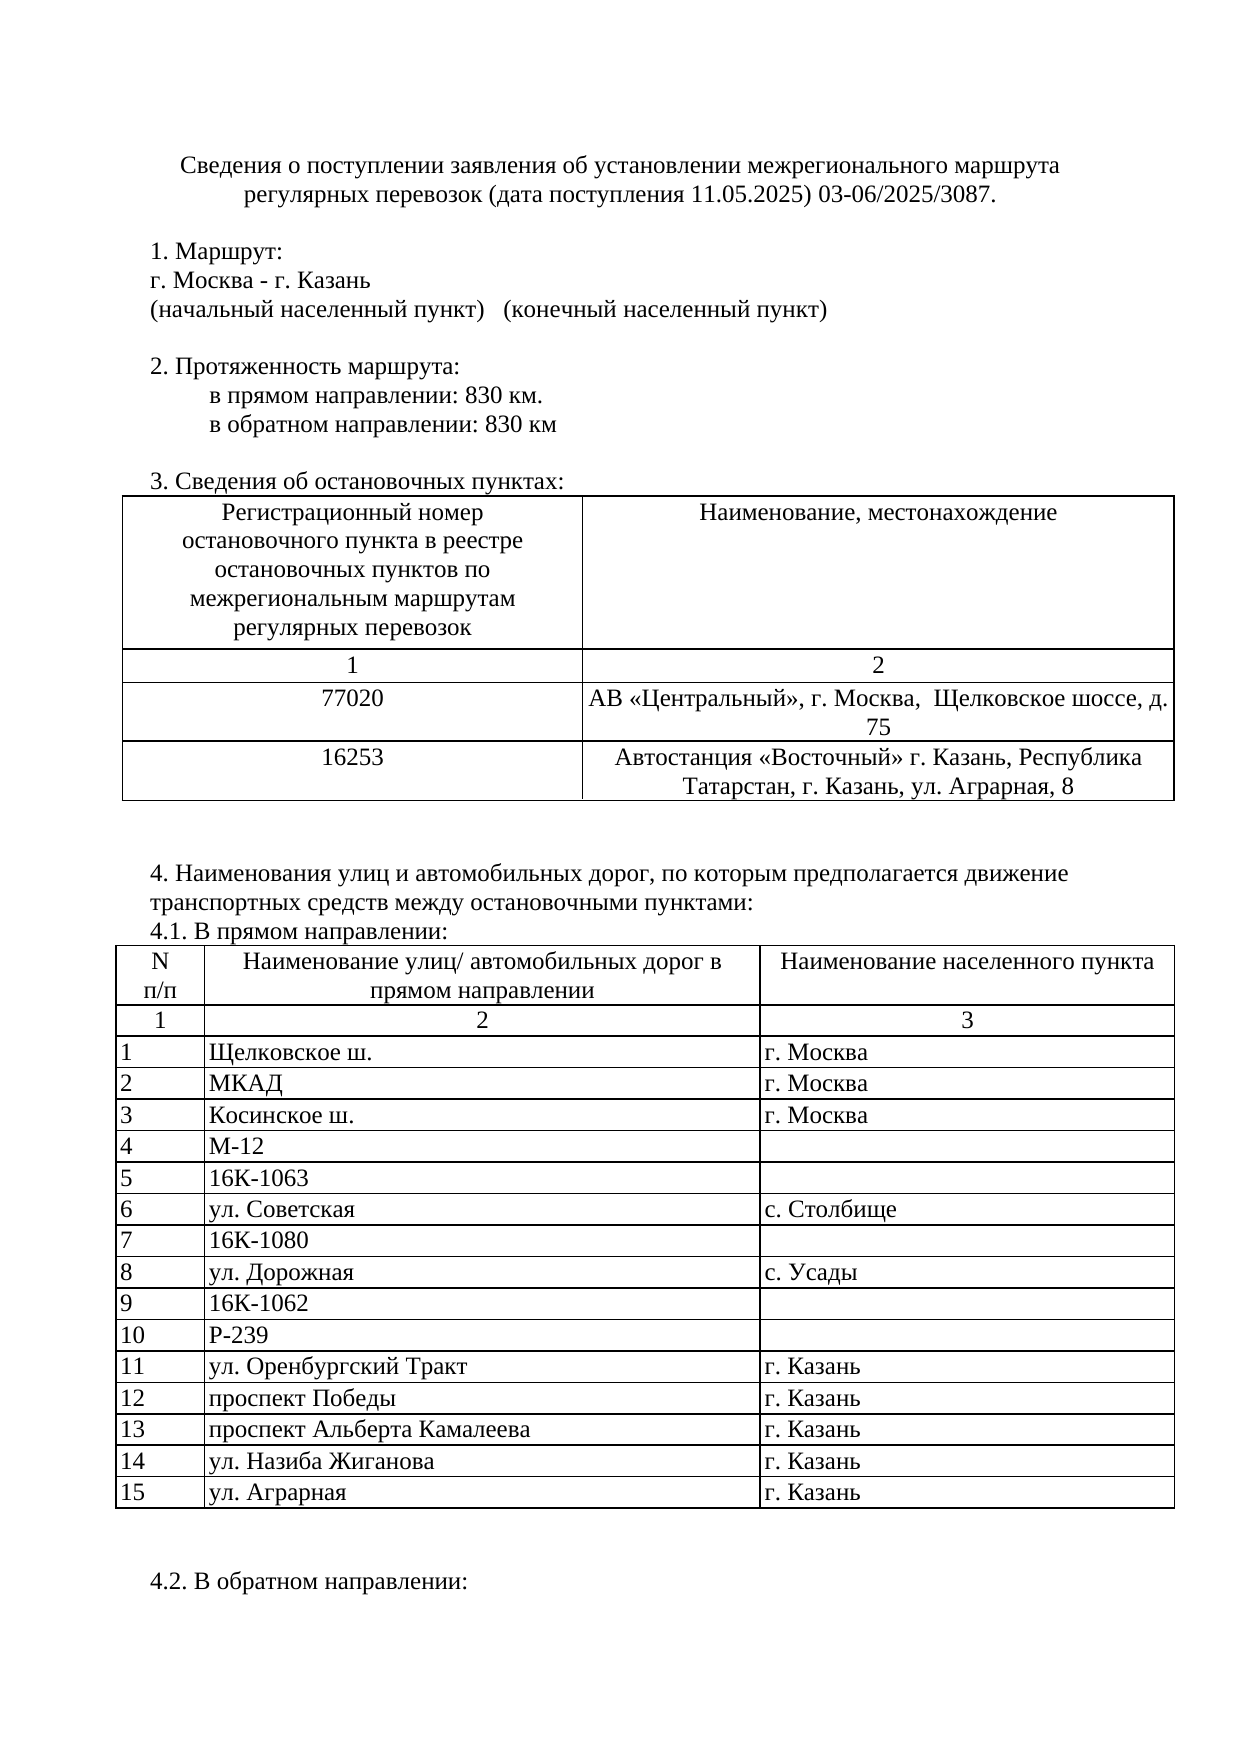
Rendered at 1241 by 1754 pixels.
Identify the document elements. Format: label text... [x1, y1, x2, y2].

table_cell Щелковское ш. [205, 1037, 759, 1067]
table_cell 1 [117, 1037, 204, 1067]
text Сведения о поступлении заявления об установлении межрегионального маршрута регулярных перевозок (дата поступления 11.05.2025) 03-06/2025/3087. [150, 150, 1090, 207]
table_cell 8 [117, 1257, 204, 1287]
table_cell г. Москва [761, 1068, 1174, 1098]
table_cell 16К-1080 [205, 1226, 759, 1256]
table_cell 3 [117, 1100, 204, 1130]
table_cell 16К-1062 [205, 1289, 759, 1318]
text 4.2. В обратном направлении: [150, 1566, 1090, 1595]
table_cell ул. Дорожная [205, 1257, 759, 1287]
table_cell г. Москва [761, 1100, 1174, 1130]
table_cell 16К-1063 [205, 1163, 759, 1193]
table_header Наименование улиц/ автомобильных дорог в прямом направлении [205, 946, 759, 1004]
text 1. Маршрут: [150, 236, 1090, 265]
table_cell г. Казань [761, 1446, 1174, 1476]
table_cell 14 [117, 1446, 204, 1476]
text г. Москва - г. Казань [150, 265, 1090, 294]
table_cell г. Казань [761, 1383, 1174, 1413]
table_cell [761, 1289, 1174, 1318]
table_cell [761, 1163, 1174, 1193]
table_cell г. Москва [761, 1037, 1174, 1067]
table_cell проспект Победы [205, 1383, 759, 1413]
table_cell 1 [117, 1006, 204, 1035]
table_cell проспект Альберта Камалеева [205, 1415, 759, 1444]
table_cell ул. Назиба Жиганова [205, 1446, 759, 1476]
table_cell г. Казань [761, 1352, 1174, 1381]
table_cell ул. Оренбургский Тракт [205, 1352, 759, 1381]
table_cell Автостанция «Восточный» г. Казань, Республика Татарстан, г. Казань, ул. Аграрная, 8 [583, 742, 1173, 799]
text 2. Протяженность маршрута: [150, 351, 1090, 380]
table_header N п/п [117, 946, 204, 1004]
table_cell МКАД [205, 1068, 759, 1098]
table_cell 10 [117, 1320, 204, 1350]
table_cell ул. Аграрная [205, 1477, 759, 1507]
table_cell г. Казань [761, 1477, 1174, 1507]
table_header Наименование, местонахождение [583, 497, 1173, 648]
table_cell [761, 1131, 1174, 1161]
table_cell 4 [117, 1131, 204, 1161]
table_cell 7 [117, 1226, 204, 1256]
table_cell 11 [117, 1352, 204, 1381]
table_cell 2 [205, 1006, 759, 1035]
table_cell М-12 [205, 1131, 759, 1161]
table_cell 77020 [123, 683, 582, 740]
table_cell [761, 1320, 1174, 1350]
table_cell ул. Советская [205, 1194, 759, 1224]
table_cell Косинское ш. [205, 1100, 759, 1130]
text в прямом направлении: 830 км. [150, 380, 1090, 409]
table_cell с. Столбище [761, 1194, 1174, 1224]
table_cell 15 [117, 1477, 204, 1507]
table_cell 13 [117, 1415, 204, 1444]
table_cell [761, 1226, 1174, 1256]
table_cell 3 [761, 1006, 1174, 1035]
table_cell 16253 [123, 742, 582, 799]
table_cell 6 [117, 1194, 204, 1224]
table_cell 12 [117, 1383, 204, 1413]
text 4. Наименования улиц и автомобильных дорог, по которым предполагается движение транспортных средств между остановочными пунктами: [150, 858, 1090, 916]
text (начальный населенный пункт) (конечный населенный пункт) [150, 294, 1090, 322]
text 3. Сведения об остановочных пунктах: [150, 466, 1090, 495]
table_cell Р-239 [205, 1320, 759, 1350]
text 4.1. В прямом направлении: [150, 916, 1090, 945]
table_cell 5 [117, 1163, 204, 1193]
table_cell АВ «Центральный», г. Москва, Щелковское шоссе, д. 75 [583, 683, 1173, 740]
table_cell с. Усады [761, 1257, 1174, 1287]
table_cell 1 [123, 650, 582, 681]
table_header Наименование населенного пункта [761, 946, 1174, 1004]
text в обратном направлении: 830 км [150, 409, 1090, 437]
table_header Регистрационный номер остановочного пункта в реестре остановочных пунктов по межрегиональным маршрутам регулярных перевозок [123, 497, 582, 648]
table_cell 2 [583, 650, 1173, 681]
table_cell 2 [117, 1068, 204, 1098]
table_cell 9 [117, 1289, 204, 1318]
table_cell г. Казань [761, 1415, 1174, 1444]
